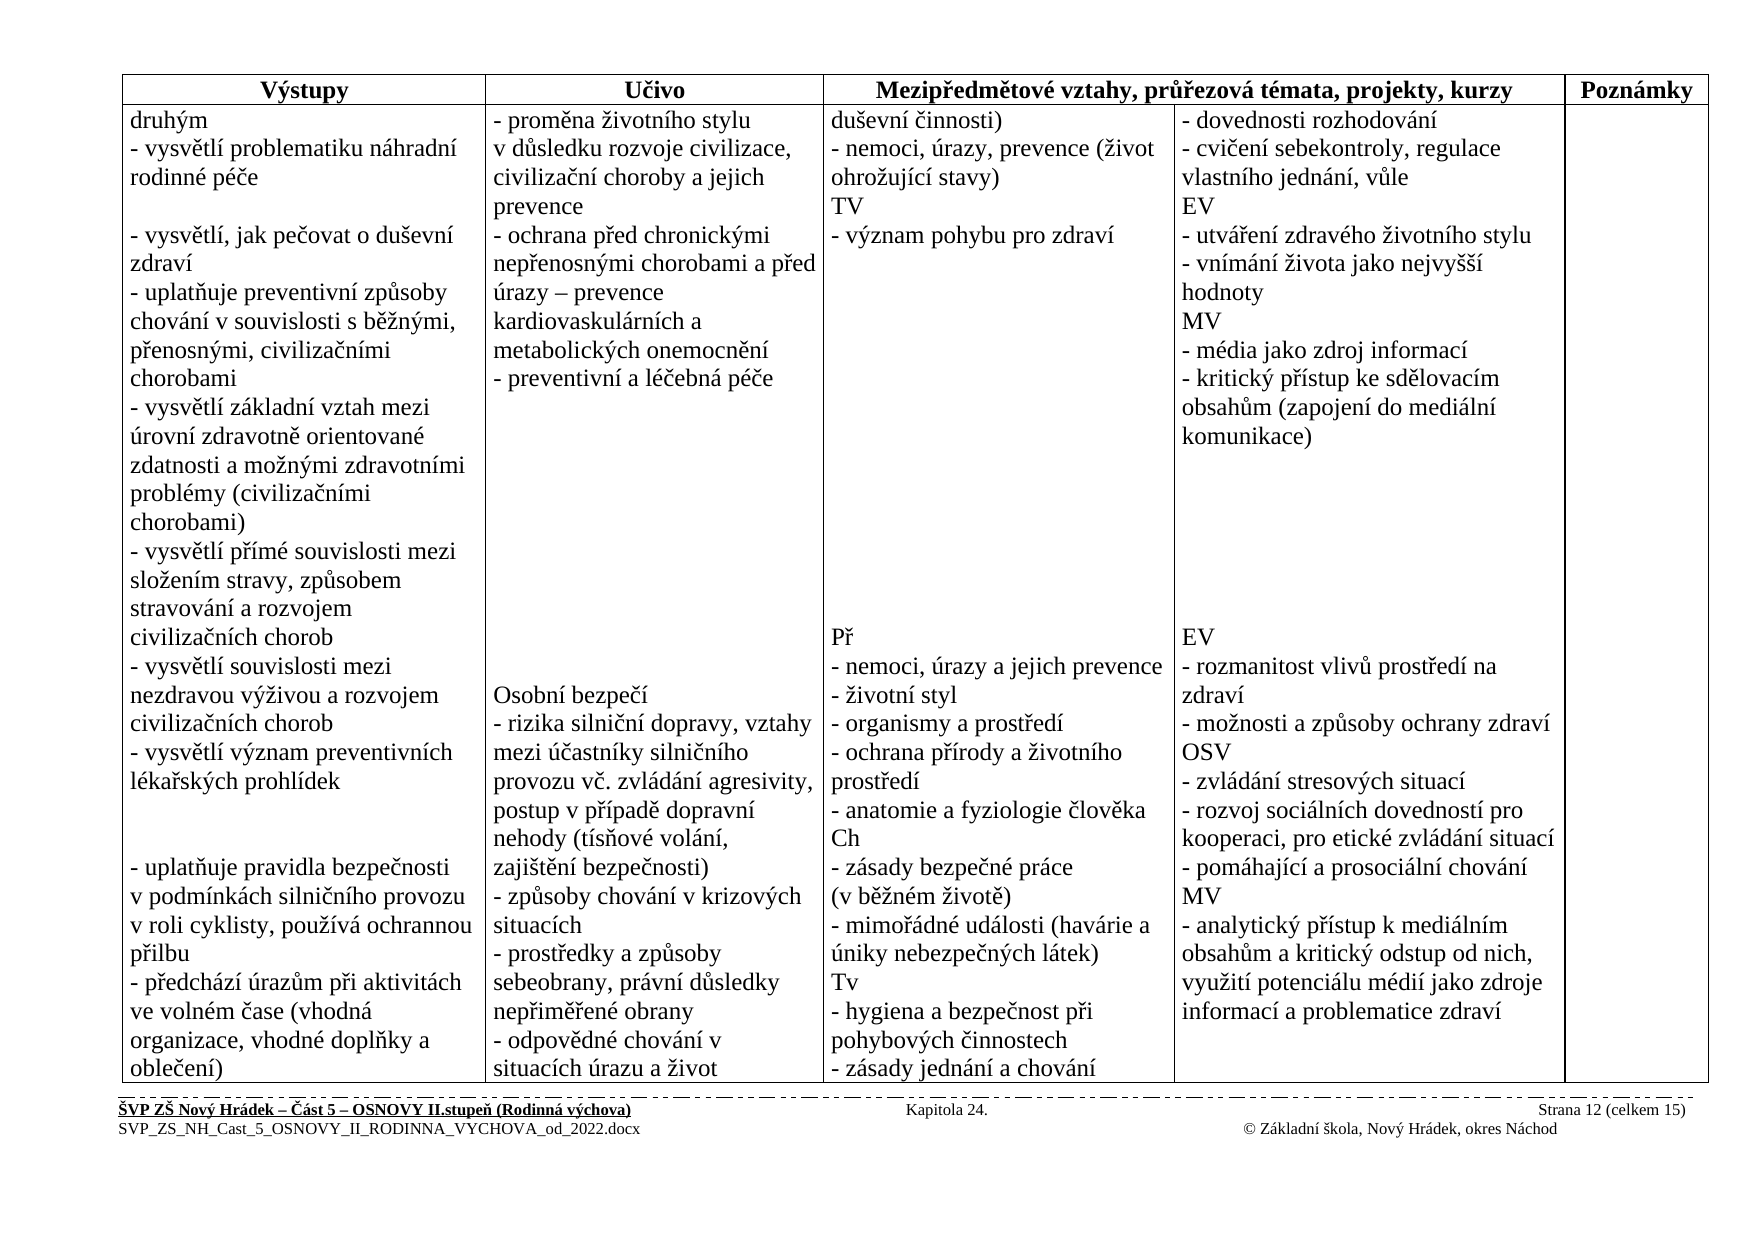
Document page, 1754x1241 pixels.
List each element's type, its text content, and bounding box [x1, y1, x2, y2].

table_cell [824, 105, 1174, 1082]
table_header Poznámky [1566, 75, 1708, 104]
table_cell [123, 105, 485, 1082]
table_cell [486, 105, 823, 1082]
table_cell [1175, 105, 1564, 1082]
table_cell [1566, 105, 1708, 1082]
table_header Výstupy [123, 75, 485, 104]
table_header Mezipředmětové vztahy, průřezová témata, projekty, kurzy [824, 75, 1564, 104]
table_header Učivo [486, 75, 823, 104]
